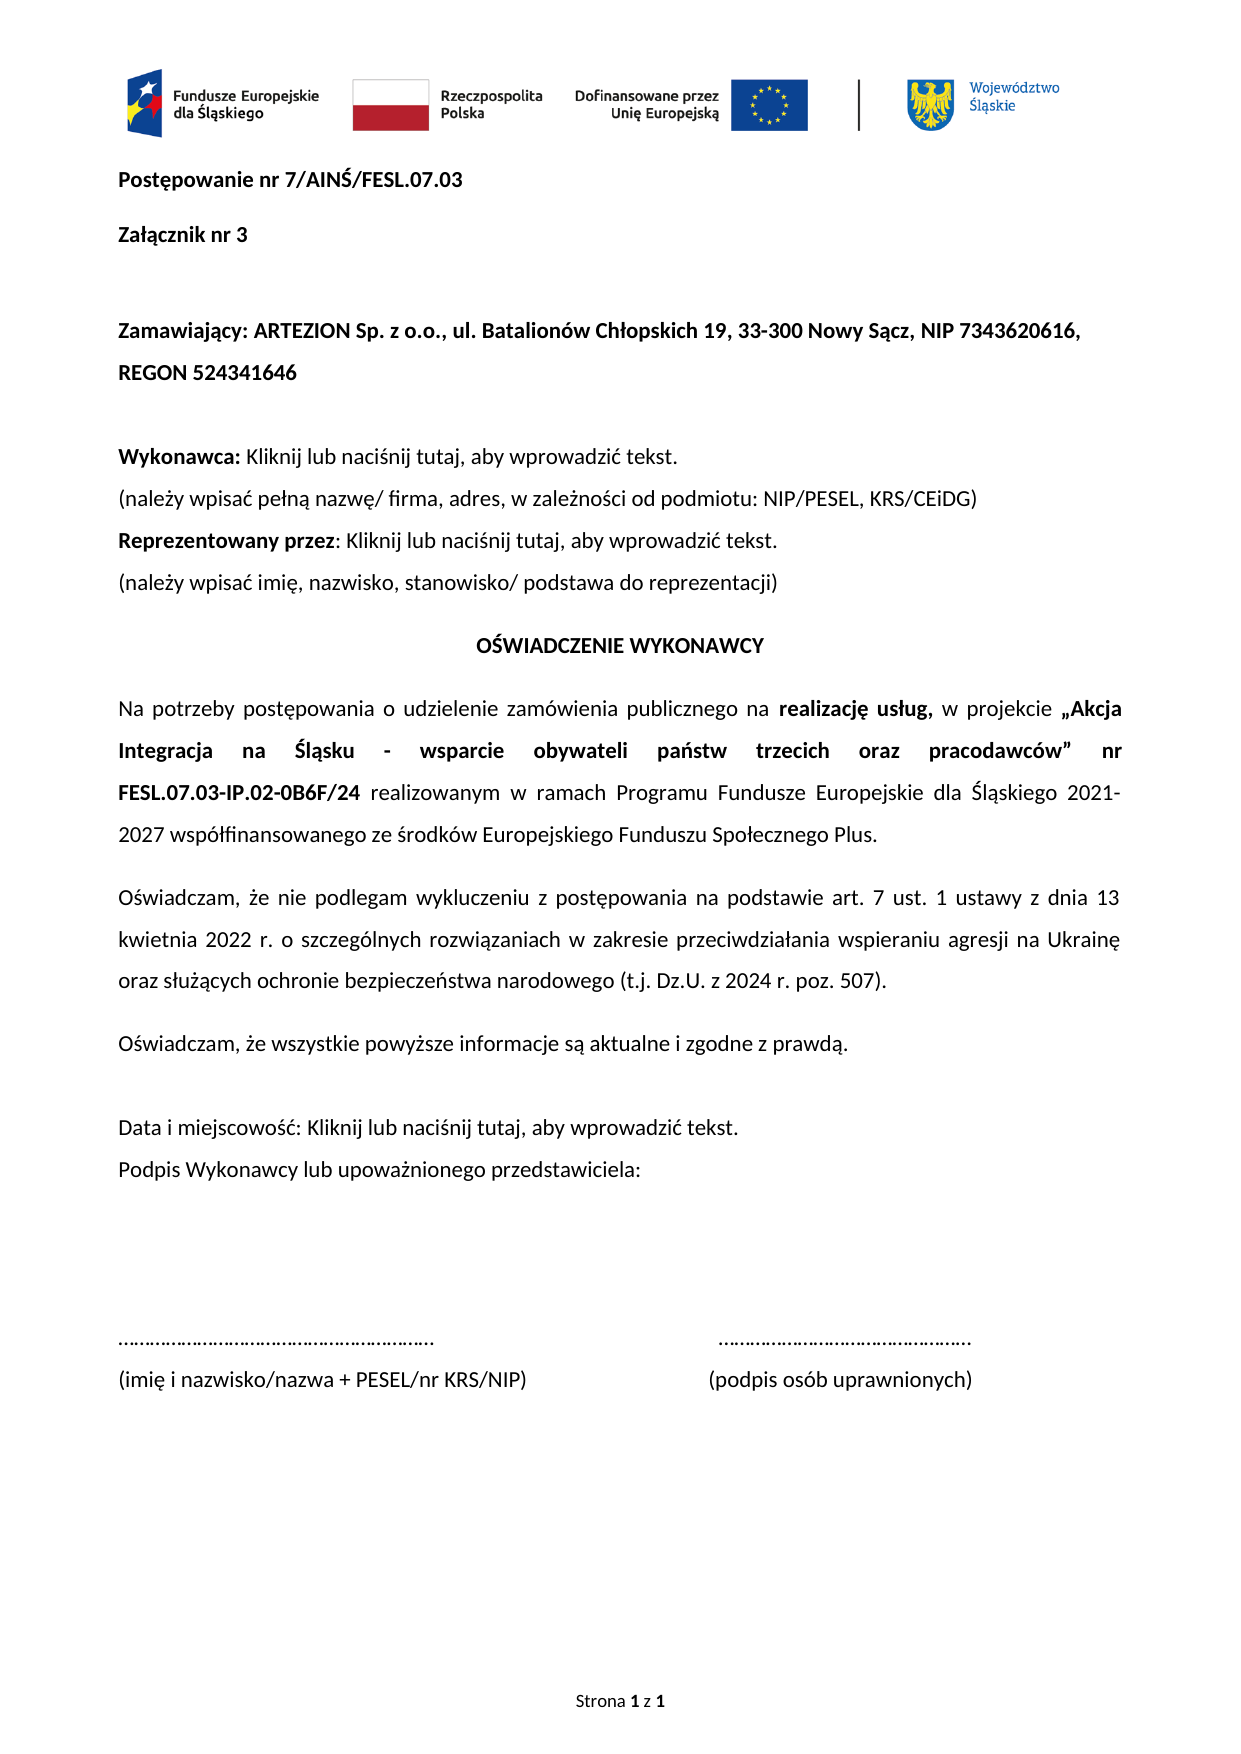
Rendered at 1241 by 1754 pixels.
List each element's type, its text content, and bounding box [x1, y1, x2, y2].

text OŚWIADCZENIE WYKONAWCY [118, 631, 1122, 659]
text Oświadczam, że nie podlegam wykluczeniu z postępowania na podstawie art. 7 ust. 1 ustawy z dnia 13 kwietnia 2022 r. o szczególnych rozwiązaniach w zakresie przeciwdziałania wspieraniu agresji na Ukrainę oraz służących ochronie bezpieczeństwa narodowego (t.j. Dz.U. z 2024 r. poz. 507). [118, 883, 1122, 995]
text Reprezentowany przez: [118, 526, 1122, 554]
text (należy wpisać pełną nazwę/ firma, adres, w zależności od podmiotu: NIP/PESEL, KRS/CEiDG) [118, 484, 1122, 512]
text …………………………………………………… ………………………………………… [118, 1323, 1122, 1351]
picture [118, 41, 1064, 161]
text Zamawiający: ARTEZION Sp. z o.o., ul. Batalionów Chłopskich 19, 33-300 Nowy Sącz, NIP 7343620616, REGON 524341646 [118, 316, 1122, 386]
text Data i miejscowość: [118, 1071, 1122, 1141]
text Podpis Wykonawcy lub upoważnionego przedstawiciela: [118, 1155, 1122, 1183]
text (należy wpisać imię, nazwisko, stanowisko/ podstawa do reprezentacji) [118, 568, 1122, 596]
text Postępowanie nr 7/AINŚ/FESL.07.03 [118, 166, 1122, 193]
text Wykonawca: [118, 442, 1122, 470]
text Oświadczam, że wszystkie powyższe informacje są aktualne i zgodne z prawdą. [118, 1029, 1122, 1057]
text Załącznik nr 3 [118, 220, 1122, 248]
text (imię i nazwisko/nazwa + PESEL/nr KRS/NIP) (podpis osób uprawnionych) [118, 1365, 1122, 1393]
text Na potrzeby postępowania o udzielenie zamówienia publicznego na realizację usług, w projekcie „Akcja Integracja na Śląsku - wsparcie obywateli państw trzecich oraz pracodawców” nr FESL.07.03-IP.02-0B6F/24 realizowanym w ramach Programu Fundusze Europejskie dla Śląskiego 2021-2027 współfinansowanego ze środków Europejskiego Funduszu Społecznego Plus. [118, 694, 1122, 848]
